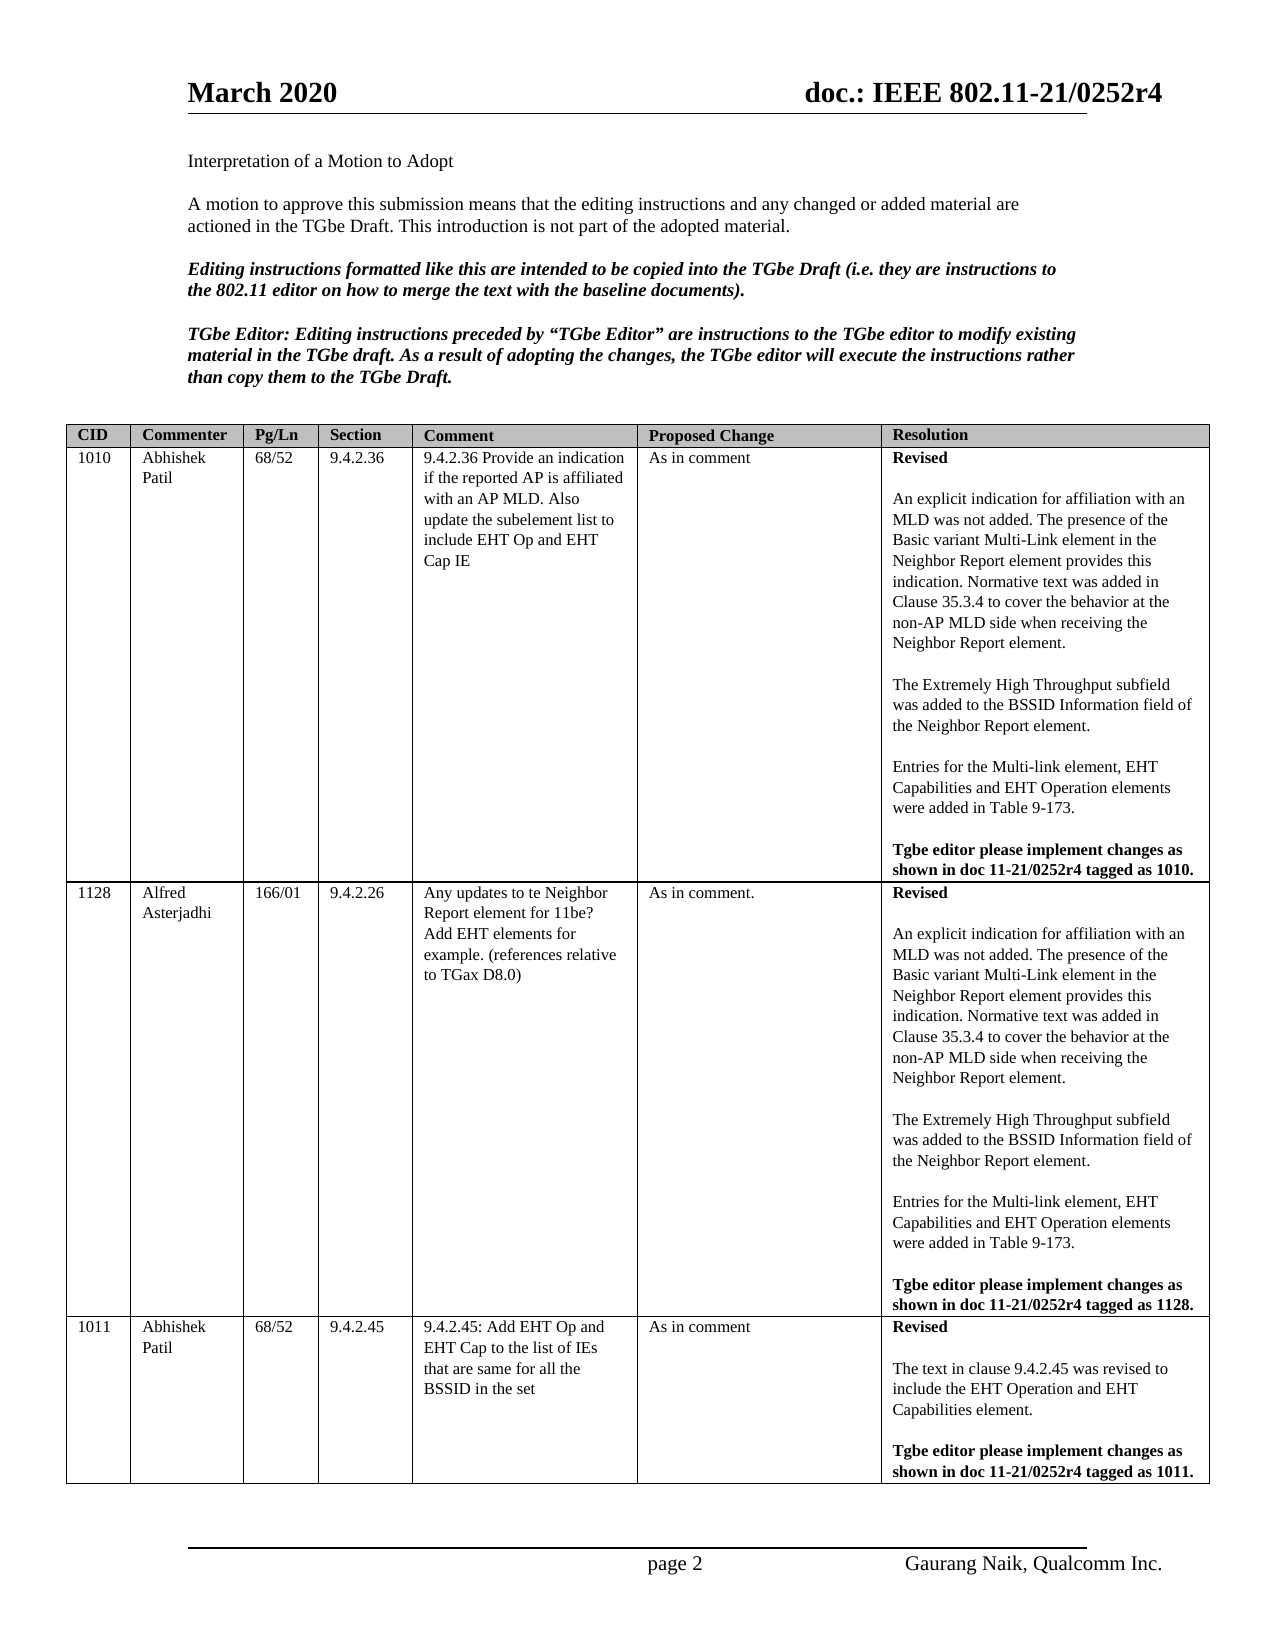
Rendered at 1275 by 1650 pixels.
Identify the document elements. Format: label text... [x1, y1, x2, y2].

table_cell 1010 [67, 448, 130, 881]
table_cell Abhishek Patil [131, 448, 243, 881]
text Interpretation of a Motion to Adopt [187, 150, 1087, 172]
table_header Pg/Ln [244, 425, 318, 447]
table_header Section [319, 425, 412, 447]
table_cell As in comment. [638, 883, 881, 1316]
table_cell 166/01 [244, 883, 318, 1316]
text A motion to approve this submission means that the editing instructions and any changed or added material are actioned in the TGbe Draft. This introduction is not part of the adopted material. [187, 193, 1087, 236]
table_cell 9.4.2.36 [319, 448, 412, 881]
table_cell 1011 [67, 1317, 130, 1483]
table_cell Abhishek Patil [131, 1317, 243, 1483]
table_header Proposed Change [638, 425, 881, 447]
table_header Commenter [131, 425, 243, 447]
table_cell Any updates to te Neighbor Report element for 11be? Add EHT elements for example. (references relative to TGax D8.0) [413, 883, 637, 1316]
table_cell As in comment [638, 448, 881, 881]
table_cell 68/52 [244, 448, 318, 881]
table_cell As in comment [638, 1317, 881, 1483]
table_cell Alfred Asterjadhi [131, 883, 243, 1316]
table_cell Revised The text in clause 9.4.2.45 was revised to include the EHT Operation and EHT Capabilities element. Tgbe editor please implement changes as shown in doc 11-21/0252r4 tagged as 1011. [882, 1317, 1209, 1483]
table_cell 9.4.2.45 [319, 1317, 412, 1483]
table_cell 9.4.2.26 [319, 883, 412, 1316]
table_cell 9.4.2.36 Provide an indication if the reported AP is affiliated with an AP MLD. Also update the subelement list to include EHT Op and EHT Cap IE [413, 448, 637, 881]
table_header CID [67, 425, 130, 447]
table_cell 9.4.2.45: Add EHT Op and EHT Cap to the list of IEs that are same for all the BSSID in the set [413, 1317, 637, 1483]
table_cell 1128 [67, 883, 130, 1316]
table_cell Revised An explicit indication for affiliation with an MLD was not added. The presence of the Basic variant Multi-Link element in the Neighbor Report element provides this indication. Normative text was added in Clause 35.3.4 to cover the behavior at the non-AP MLD side when receiving the Neighbor Report element. The Extremely High Throughput subfield was added to the BSSID Information field of the Neighbor Report element. Entries for the Multi-link element, EHT Capabilities and EHT Operation elements were added in Table 9-173. Tgbe editor please implement changes as shown in doc 11-21/0252r4 tagged as 1010. [882, 448, 1209, 881]
table_header Resolution [882, 425, 1209, 447]
table_cell Revised An explicit indication for affiliation with an MLD was not added. The presence of the Basic variant Multi-Link element in the Neighbor Report element provides this indication. Normative text was added in Clause 35.3.4 to cover the behavior at the non-AP MLD side when receiving the Neighbor Report element. The Extremely High Throughput subfield was added to the BSSID Information field of the Neighbor Report element. Entries for the Multi-link element, EHT Capabilities and EHT Operation elements were added in Table 9-173. Tgbe editor please implement changes as shown in doc 11-21/0252r4 tagged as 1128. [882, 883, 1209, 1316]
text Editing instructions formatted like this are intended to be copied into the TGbe Draft (i.e. they are instructions to the 802.11 editor on how to merge the text with the baseline documents). [187, 258, 1087, 301]
table_cell 68/52 [244, 1317, 318, 1483]
table_header Comment [413, 425, 637, 447]
text TGbe Editor: Editing instructions preceded by “TGbe Editor” are instructions to the TGbe editor to modify existing material in the TGbe draft. As a result of adopting the changes, the TGbe editor will execute the instructions rather than copy them to the TGbe Draft. [187, 322, 1087, 387]
